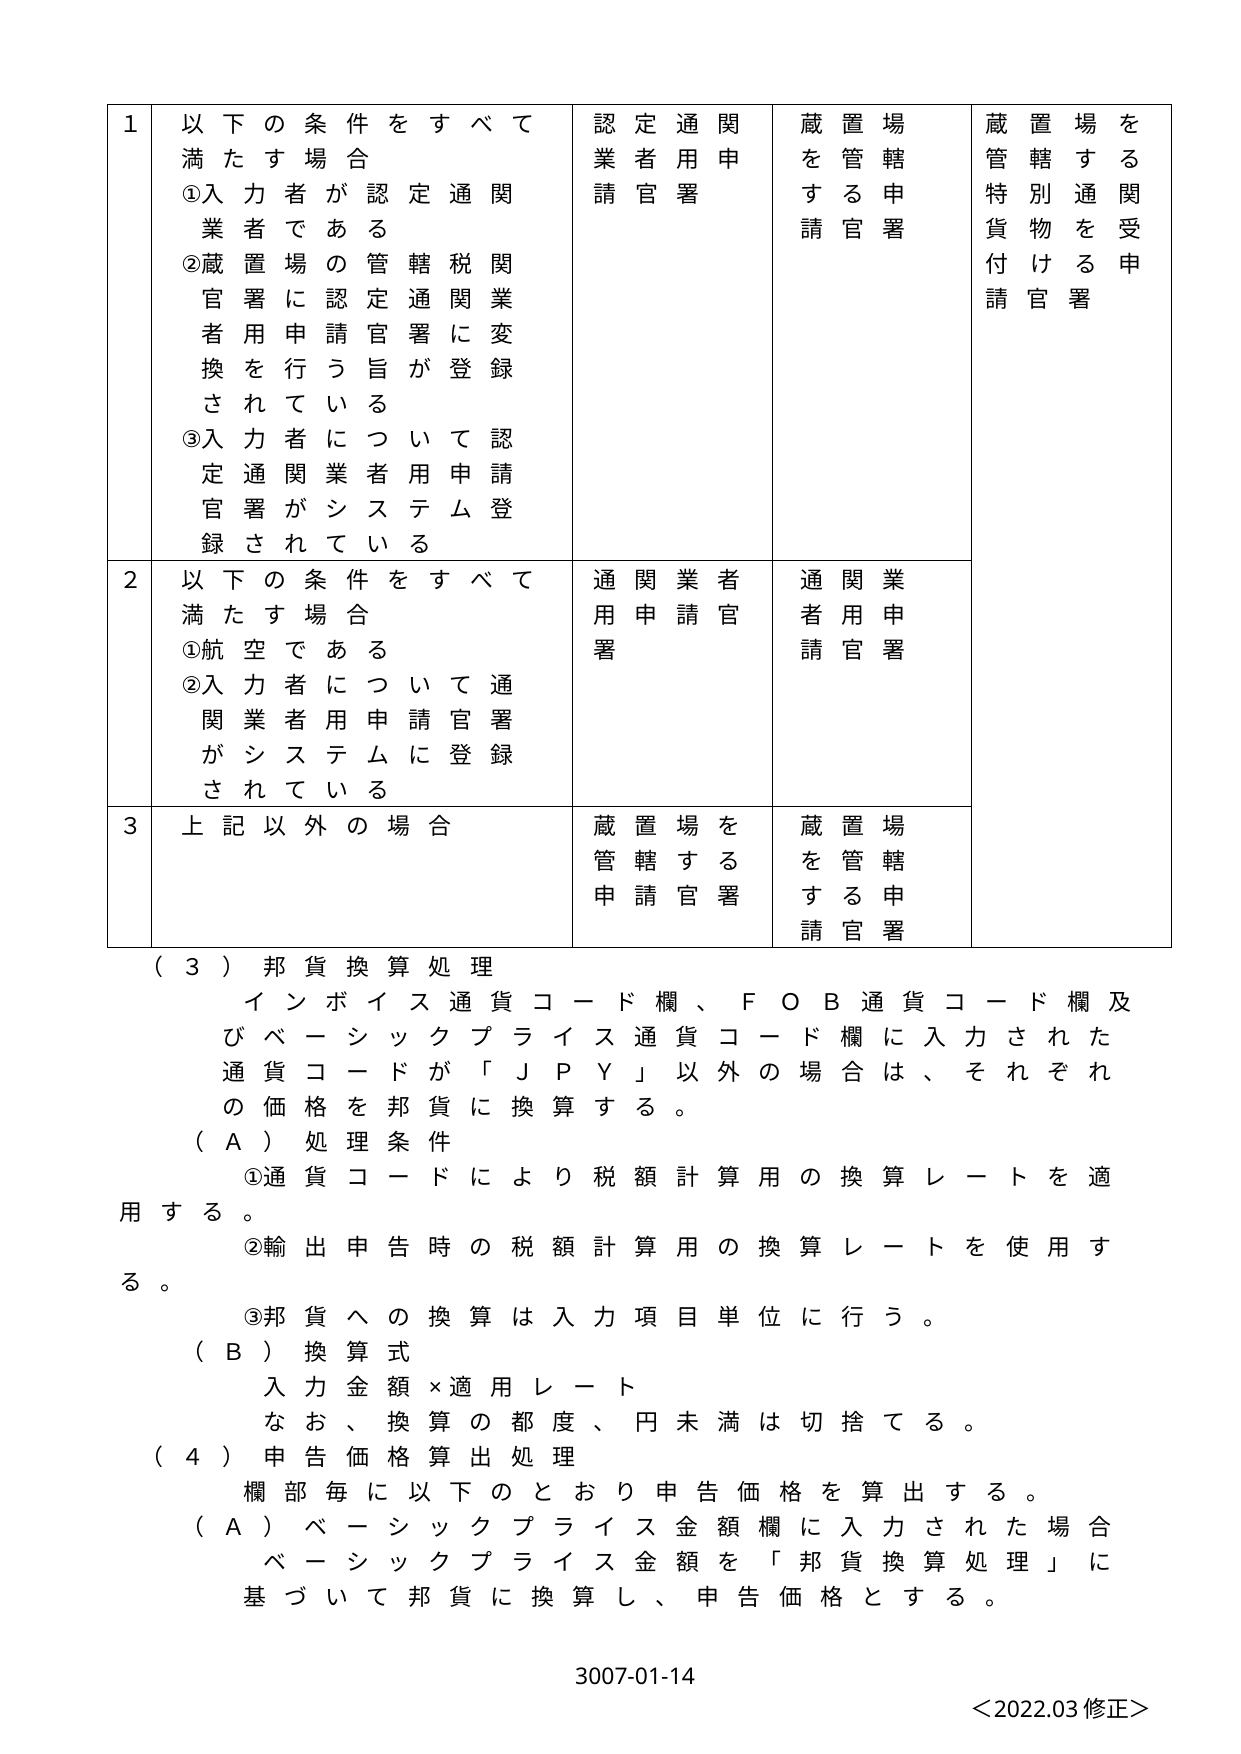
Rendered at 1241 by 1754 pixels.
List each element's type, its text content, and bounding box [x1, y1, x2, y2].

table_cell 以下の条件をすべて満たす場合 ①入力者が認定通関業者である ②蔵置場の管轄税関官署に認定通関業者用申請官署に変換を行う旨が登録されている ③入力者について認定通関業者用申請官署がシステム登録されている [152, 105, 572, 560]
table_cell 以下の条件をすべて満たす場合 ①航空である ②入力者について通関業者用申請官署がシステムに登録されている [152, 561, 572, 806]
text 欄部毎に以下のとおり申告価格を算出する。 [119, 1473, 1150, 1508]
text （４）申告価格算出処理 [119, 1438, 1150, 1473]
text なお、換算の都度、円未満は切捨てる。 [119, 1403, 1150, 1438]
table_cell 蔵置場を管轄する申請官署 [773, 105, 971, 560]
table_cell 蔵置場を管轄する特別通関貨物を受付ける申請官署 [972, 105, 1171, 947]
table_cell 蔵置場を管轄する申請官署 [573, 807, 772, 947]
table_cell 上記以外の場合 [152, 807, 572, 947]
text ②輸出申告時の税額計算用の換算レートを使用する。 [119, 1228, 1150, 1298]
text ③邦貨への換算は入力項目単位に行う。 [119, 1298, 1150, 1333]
text （Ｂ）換算式 [119, 1333, 1150, 1368]
text 入力金額×適用レート [119, 1368, 1150, 1403]
table_cell 蔵置場を管轄する申請官署 [773, 807, 971, 947]
table_cell ２ [108, 561, 151, 806]
text ベーシックプライス金額を「邦貨換算処理」に基づいて邦貨に換算し、申告価格とする。 [222, 1543, 1150, 1613]
text （３）邦貨換算処理 [119, 948, 1150, 983]
text ①通貨コードにより税額計算用の換算レートを適用する。 [119, 1158, 1150, 1228]
table_cell 通関業者用申請官署 [573, 561, 772, 806]
text （Ａ）ベーシックプライス金額欄に入力された場合 [119, 1508, 1150, 1543]
table_cell 認定通関業者用申請官署 [573, 105, 772, 560]
table_cell ３ [108, 807, 151, 947]
table_cell 通関業者用申請官署 [773, 561, 971, 806]
text インボイス通貨コード欄、ＦＯＢ通貨コード欄及びベーシックプライス通貨コード欄に入力された通貨コードが「ＪＰＹ」以外の場合は、それぞれの価格を邦貨に換算する。 [202, 983, 1150, 1123]
table_cell １ [108, 105, 151, 560]
text （Ａ）処理条件 [119, 1123, 1150, 1158]
